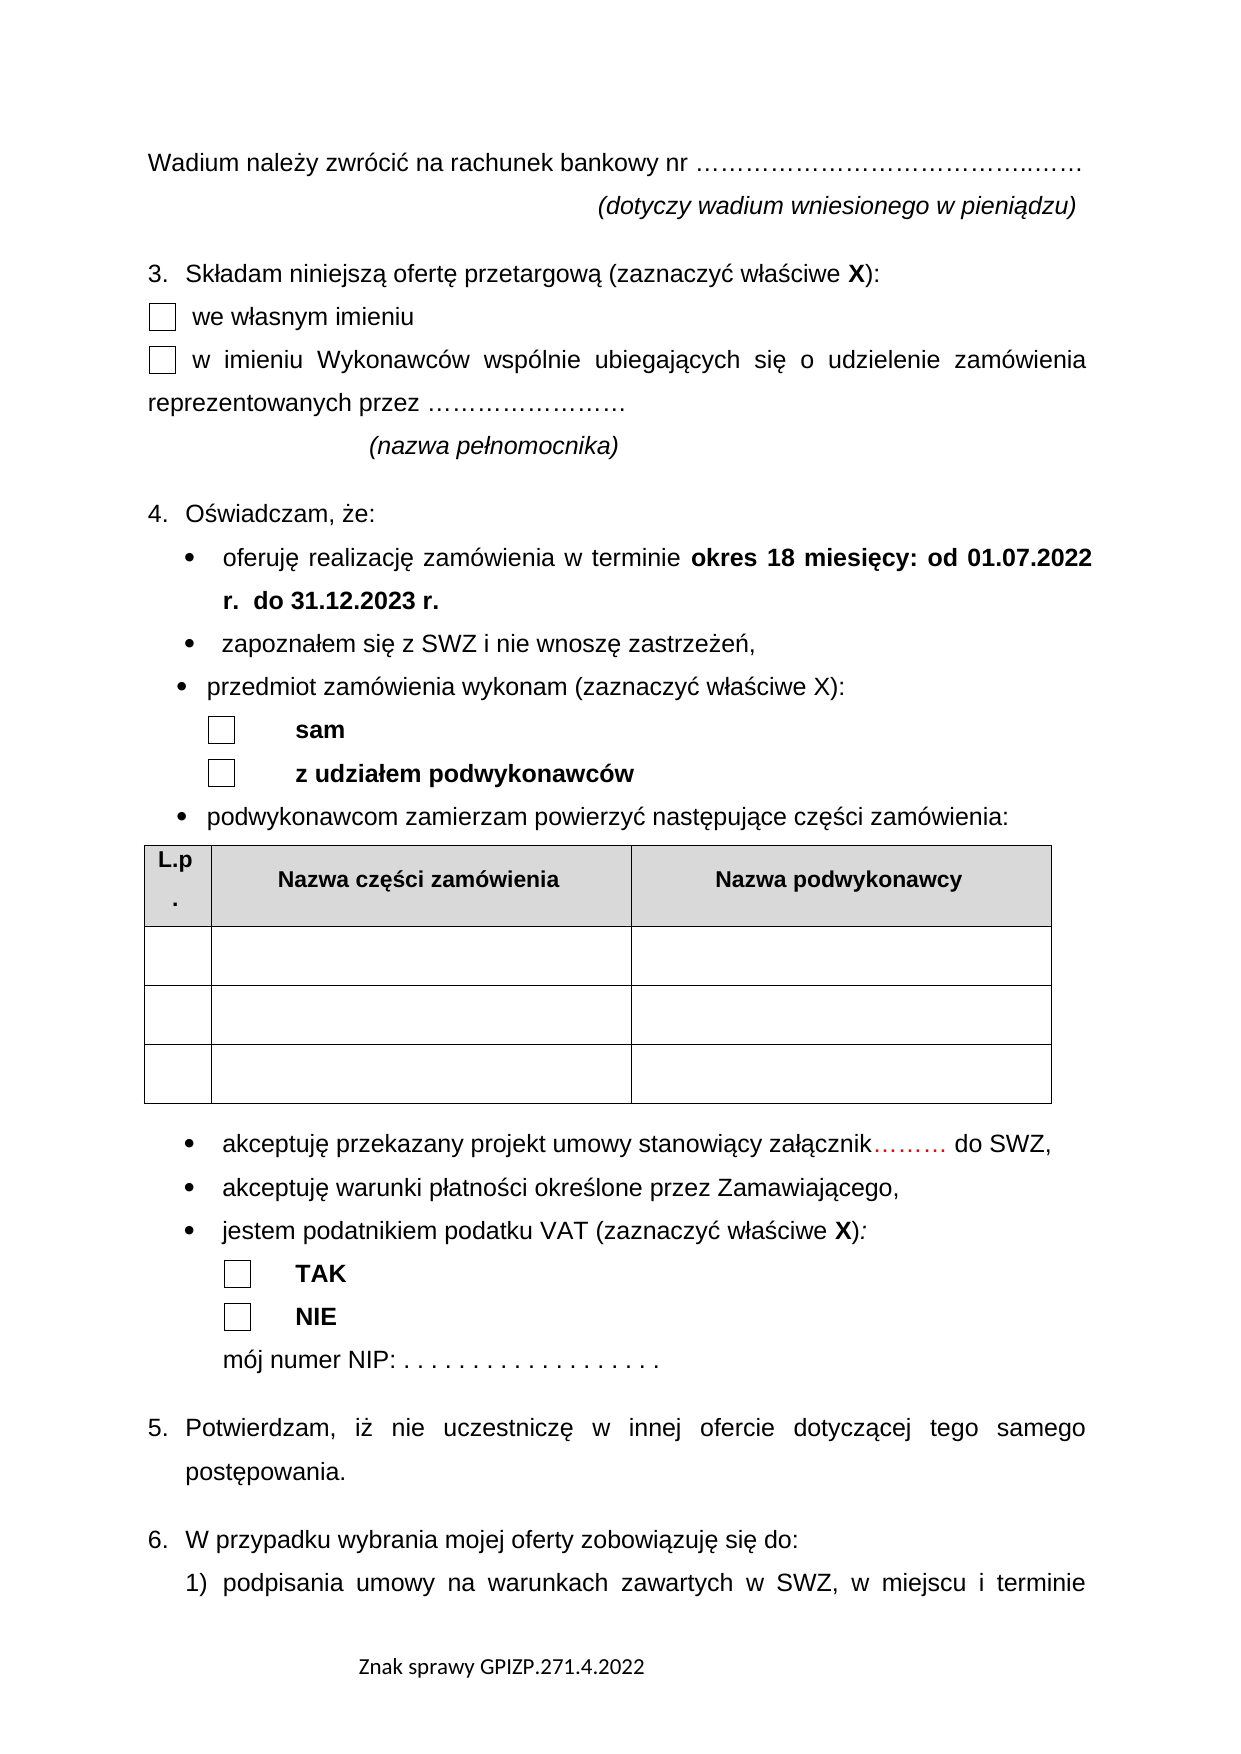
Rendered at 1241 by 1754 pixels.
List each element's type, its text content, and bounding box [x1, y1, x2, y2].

list przedmiot zamówienia wykonam (zaznaczyć właściwe X): [177, 672, 1087, 701]
list podwykonawcom zamierzam powierzyć następujące części zamówienia: [177, 802, 1087, 831]
text w imieniu Wykonawców wspólnie ubiegających się o udzielenie zamówienia reprezentowanych przez …………………… [148, 345, 1087, 417]
table_cell [212, 927, 631, 985]
table_header Nazwa podwykonawcy [632, 846, 1051, 926]
list akceptuję przekazany projekt umowy stanowiący załącznik……… do SWZ, [185, 1129, 1087, 1158]
table_cell [145, 986, 211, 1044]
table_cell [212, 986, 631, 1044]
list Oświadczam, że: [148, 499, 1087, 528]
text (nazwa pełnomocnika) [148, 431, 1087, 460]
text NIE [223, 1302, 1087, 1331]
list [185, 1568, 1087, 1596]
table_header L.p. [145, 846, 211, 926]
text mój numer NIP: . . . . . . . . . . . . . . . . . . . [223, 1345, 1087, 1374]
table_cell [145, 927, 211, 985]
text TAK [223, 1259, 1087, 1288]
text we własnym imieniu [148, 302, 1087, 331]
list zapoznałem się z SWZ i nie wnoszę zastrzeżeń, [185, 629, 1087, 658]
text Wadium należy zwrócić na rachunek bankowy nr …………………………………..…… [148, 148, 1087, 176]
list jestem podatnikiem podatku VAT (zaznaczyć właściwe X): [185, 1216, 1087, 1244]
list W przypadku wybrania mojej oferty zobowiązuję się do: [148, 1524, 1087, 1553]
list akceptuję warunki płatności określone przez Zamawiającego, [185, 1172, 1087, 1201]
list Składam niniejszą ofertę przetargową (zaznaczyć właściwe X): [148, 259, 1087, 288]
list oferuję realizację zamówienia w terminie okres 18 miesięcy: od 01.07.2022 r. do 31.12.2023 r. [185, 543, 1093, 614]
list Potwierdzam, iż nie uczestniczę w innej ofercie dotyczącej tego samego postępowania. [148, 1413, 1087, 1485]
text z udziałem podwykonawców [207, 758, 1087, 787]
text (dotyczy wadium wniesionego w pieniądzu) [523, 191, 1087, 219]
table_cell [145, 1045, 211, 1103]
table_cell [632, 927, 1051, 985]
table_header Nazwa części zamówienia [212, 846, 631, 926]
table_cell [212, 1045, 631, 1103]
text sam [207, 715, 1087, 744]
table_cell [632, 1045, 1051, 1103]
table_cell [632, 986, 1051, 1044]
